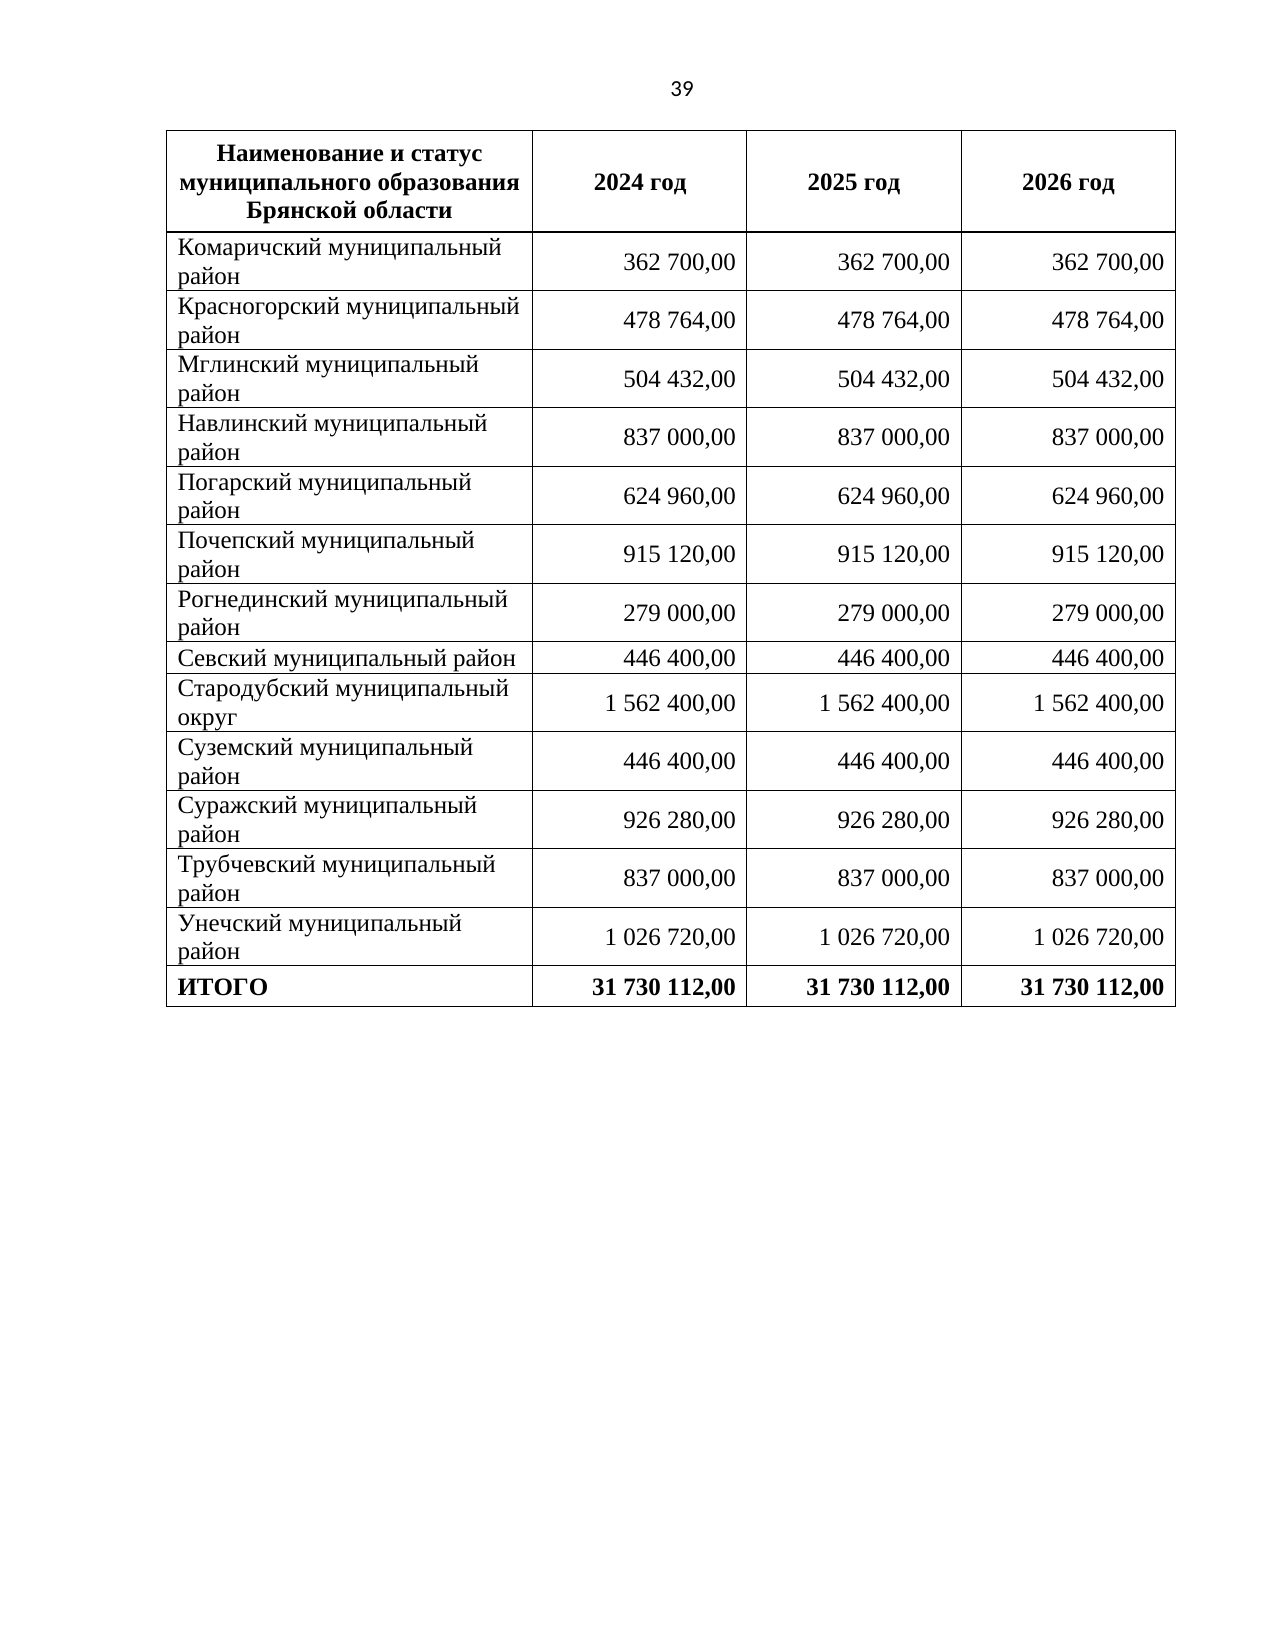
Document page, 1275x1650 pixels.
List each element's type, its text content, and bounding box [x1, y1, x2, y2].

table_cell 504 432,00 [747, 350, 961, 407]
table_cell 624 960,00 [962, 467, 1175, 524]
table_cell Стародубский муниципальный округ [167, 674, 532, 731]
table_cell 926 280,00 [533, 791, 746, 848]
table_cell 837 000,00 [962, 408, 1175, 466]
table_cell 446 400,00 [533, 642, 746, 672]
table_cell 624 960,00 [747, 467, 961, 524]
table_cell 1 562 400,00 [962, 674, 1175, 731]
table_header 2026 год [962, 131, 1175, 231]
table_cell 446 400,00 [962, 732, 1175, 789]
table_cell 478 764,00 [747, 291, 961, 348]
table_cell 837 000,00 [962, 849, 1175, 907]
table_cell Рогнединский муниципальный район [167, 584, 532, 641]
table_cell 362 700,00 [962, 233, 1175, 290]
table_header Наименование и статус муниципального образования Брянской области [167, 131, 532, 231]
table_cell 31 730 112,00 [533, 966, 746, 1006]
table_cell Комаричский муниципальный район [167, 233, 532, 290]
table_cell 279 000,00 [533, 584, 746, 641]
table_cell 362 700,00 [533, 233, 746, 290]
table_cell Погарский муниципальный район [167, 467, 532, 524]
table_cell Суземский муниципальный район [167, 732, 532, 789]
table_cell 1 026 720,00 [533, 908, 746, 965]
table_cell 837 000,00 [747, 408, 961, 466]
table_cell Унечский муниципальный район [167, 908, 532, 965]
table_cell 926 280,00 [747, 791, 961, 848]
table_cell 446 400,00 [533, 732, 746, 789]
table_cell 1 026 720,00 [747, 908, 961, 965]
table_cell 279 000,00 [747, 584, 961, 641]
table_cell 478 764,00 [962, 291, 1175, 348]
table_cell 1 026 720,00 [962, 908, 1175, 965]
table_cell 31 730 112,00 [747, 966, 961, 1006]
table_cell Суражский муниципальный район [167, 791, 532, 848]
table_cell 1 562 400,00 [533, 674, 746, 731]
table_cell 926 280,00 [962, 791, 1175, 848]
table_cell 915 120,00 [533, 525, 746, 583]
table_cell 446 400,00 [962, 642, 1175, 672]
table_cell 362 700,00 [747, 233, 961, 290]
table_cell 915 120,00 [962, 525, 1175, 583]
table_cell Почепский муниципальный район [167, 525, 532, 583]
table_cell 837 000,00 [747, 849, 961, 907]
table_cell Трубчевский муниципальный район [167, 849, 532, 907]
table_cell 837 000,00 [533, 408, 746, 466]
table_cell 31 730 112,00 [962, 966, 1175, 1006]
table_cell 478 764,00 [533, 291, 746, 348]
table_cell 446 400,00 [747, 642, 961, 672]
table_header 2025 год [747, 131, 961, 231]
table_cell 915 120,00 [747, 525, 961, 583]
table_cell 279 000,00 [962, 584, 1175, 641]
table_cell Севский муниципальный район [167, 642, 532, 672]
table_cell 504 432,00 [962, 350, 1175, 407]
table_cell Мглинский муниципальный район [167, 350, 532, 407]
table_cell 624 960,00 [533, 467, 746, 524]
table_cell Навлинский муниципальный район [167, 408, 532, 466]
table_header 2024 год [533, 131, 746, 231]
table_cell 446 400,00 [747, 732, 961, 789]
table_cell ИТОГО [167, 966, 532, 1006]
table_cell 1 562 400,00 [747, 674, 961, 731]
table_cell 504 432,00 [533, 350, 746, 407]
table_cell 837 000,00 [533, 849, 746, 907]
table_cell Красногорский муниципальный район [167, 291, 532, 348]
